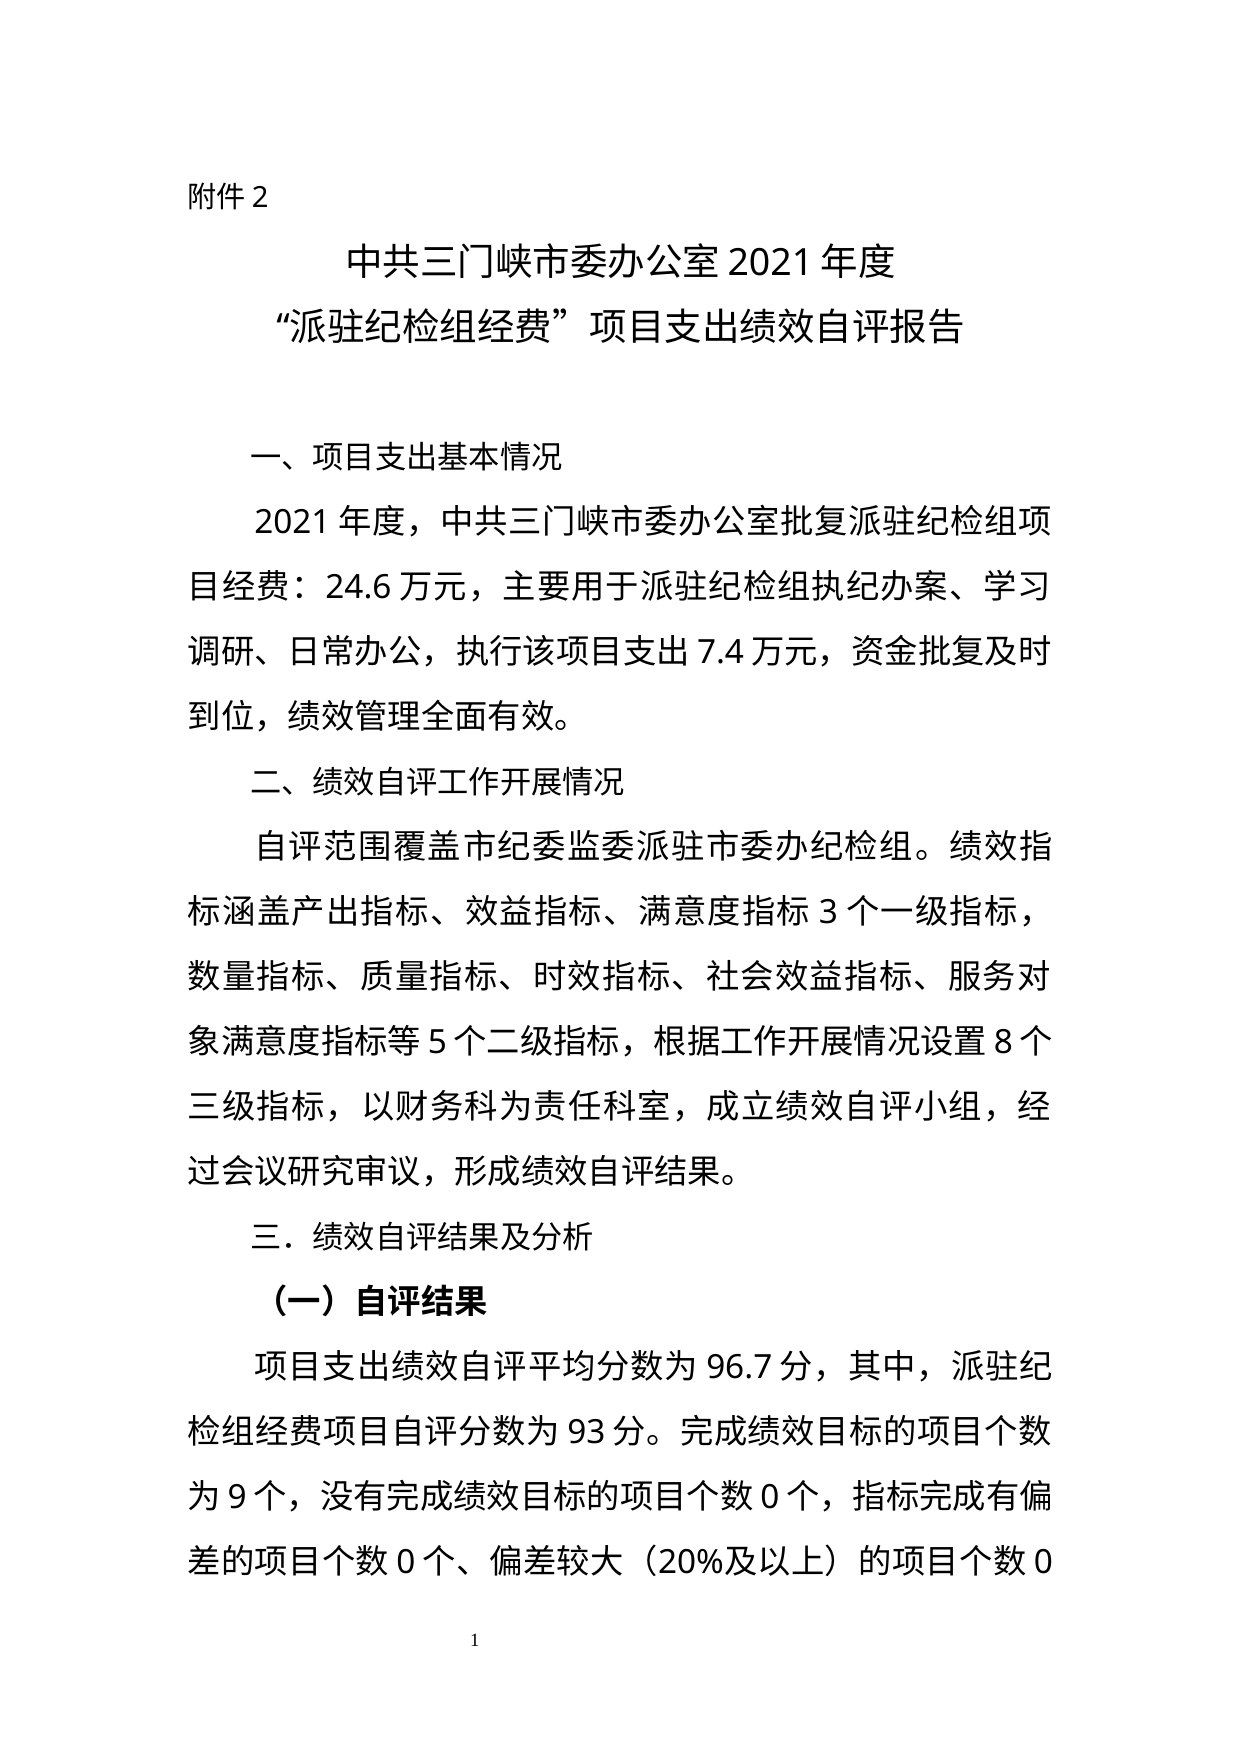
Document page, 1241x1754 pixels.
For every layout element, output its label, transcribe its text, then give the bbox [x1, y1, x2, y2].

text 三．绩效自评结果及分析 [187, 1202, 1053, 1267]
text 2021年度，中共三门峡市委办公室批复派驻纪检组项目经费：24.6万元，主要用于派驻纪检组执纪办案、学习调研、日常办公，执行该项目支出7.4万元，资金批复及时到位，绩效管理全面有效。 [187, 487, 1053, 747]
text 自评范围覆盖市纪委监委派驻市委办纪检组。绩效指标涵盖产出指标、效益指标、满意度指标3个一级指标，数量指标、质量指标、时效指标、社会效益指标、服务对象满意度指标等5个二级指标，根据工作开展情况设置8个三级指标，以财务科为责任科室，成立绩效自评小组，经过会议研究审议，形成绩效自评结果。 [187, 812, 1053, 1202]
text “派驻纪检组经费”项目支出绩效自评报告 [187, 292, 1053, 357]
subtitle 附件2 [187, 162, 1053, 227]
text 二、绩效自评工作开展情况 [187, 747, 1053, 812]
text （一）自评结果 [187, 1267, 1053, 1332]
list 一、项目支出基本情况 [250, 422, 1053, 487]
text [187, 1332, 1053, 1592]
text 中共三门峡市委办公室2021年度 [187, 227, 1053, 292]
